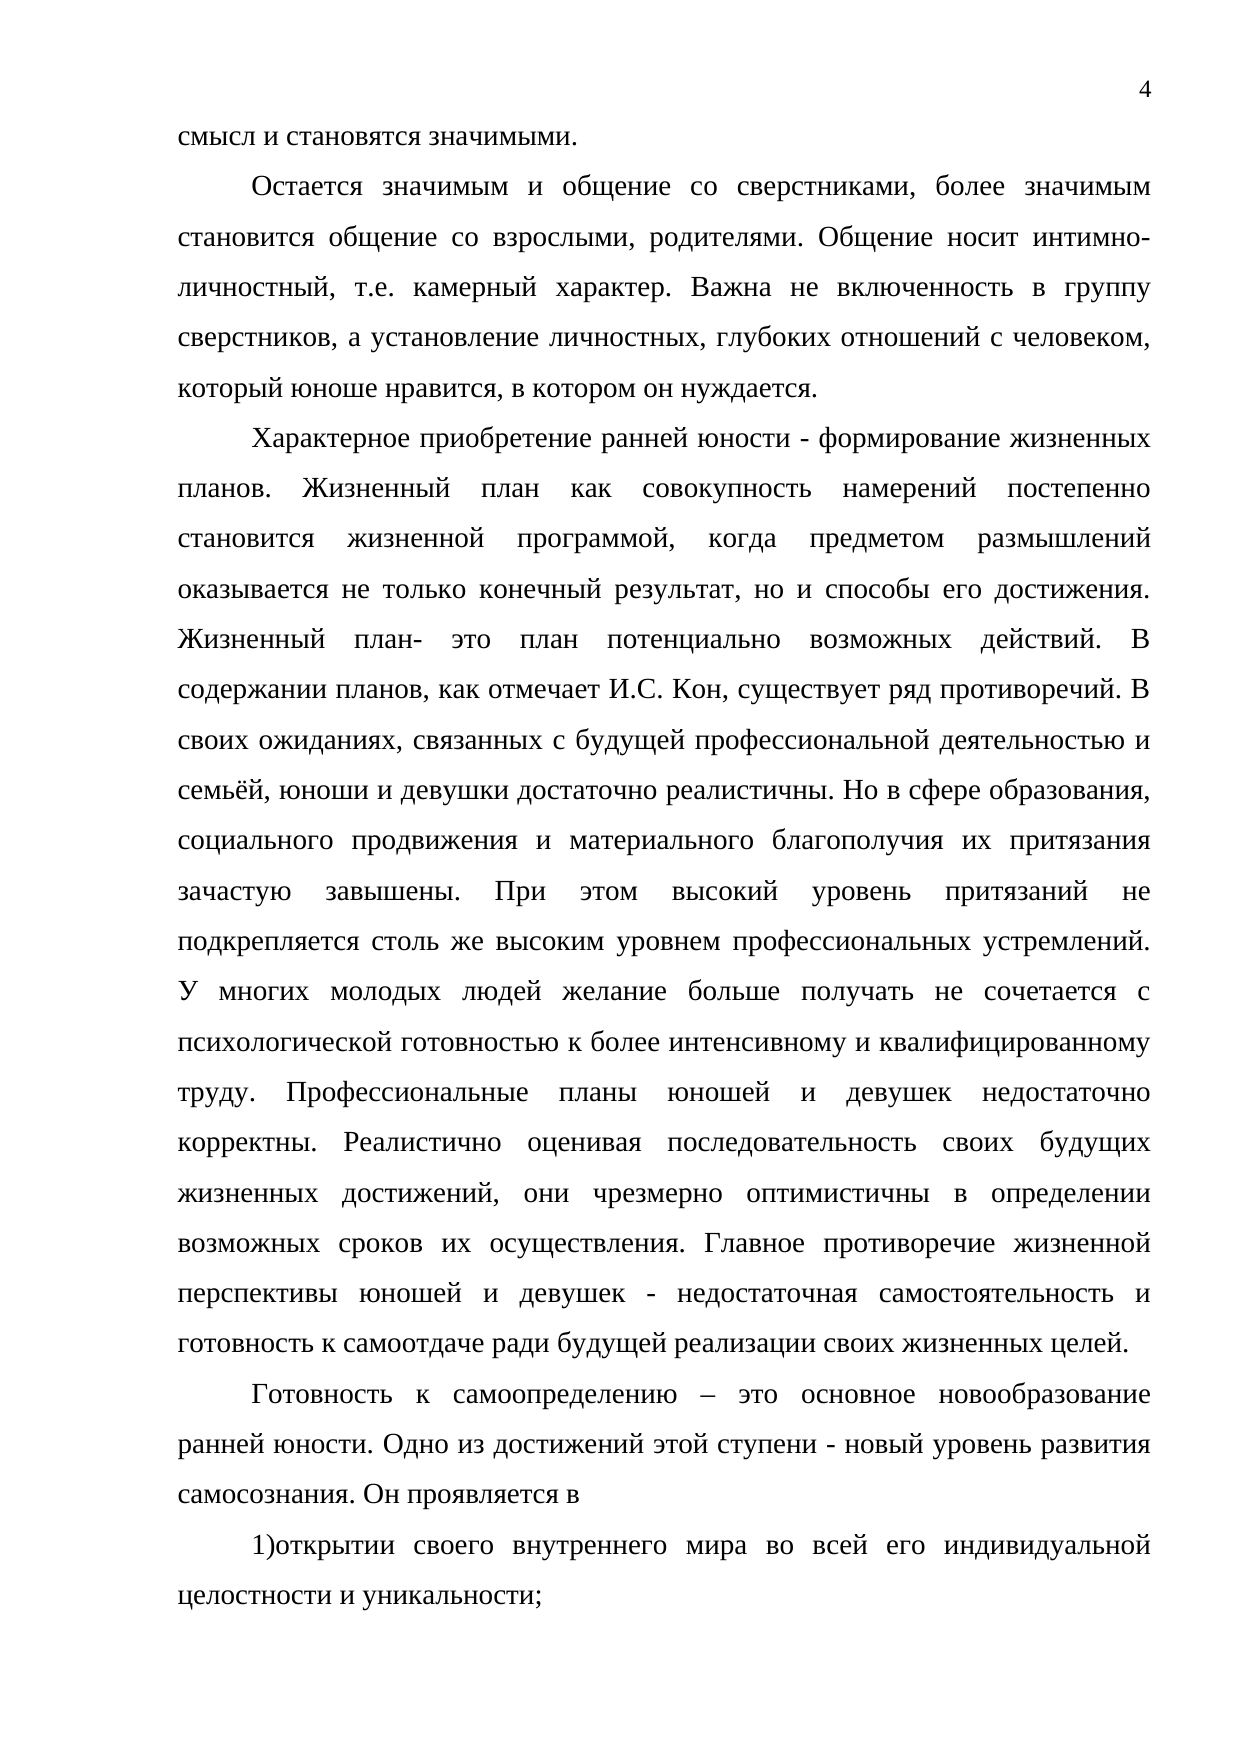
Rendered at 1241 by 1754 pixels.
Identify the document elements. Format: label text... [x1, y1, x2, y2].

text 1)открытии своего внутреннего мира во всей его индивидуальной целостности и уникальности; [177, 1527, 1152, 1611]
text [177, 118, 1152, 152]
text Остается значимым и общение со сверстниками, более значимым становится общение со взрослыми, родителями. Общение носит интимно-личностный, т.е. камерный характер. Важна не включенность в группу сверстников, а установление личностных, глубоких отношений с человеком, который юноше нравится, в котором он нуждается. [177, 168, 1152, 403]
text Готовность к самоопределению – это основное новообразование ранней юности. Одно из достижений этой ступени - новый уровень развития самосознания. Он проявляется в [177, 1376, 1152, 1510]
text Характерное приобретение ранней юности - формирование жизненных планов. Жизненный план как совокупность намерений постепенно становится жизненной программой, когда предметом размышлений оказывается не только конечный результат, но и способы его достижения. Жизненный план- это план потенциально возможных действий. В содержании планов, как отмечает И.С. Кон, существует ряд противоречий. В своих ожиданиях, связанных с будущей профессиональной деятельностью и семьёй, юноши и девушки достаточно реалистичны. Но в сфере образования, социального продвижения и материального благополучия их притязания зачастую завышены. При этом высокий уровень притязаний не подкрепляется столь же высоким уровнем профессиональных устремлений. У многих молодых людей желание больше получать не сочетается с психологической готовностью к более интенсивному и квалифицированному труду. Профессиональные планы юношей и девушек недостаточно корректны. Реалистично оценивая последовательность своих будущих жизненных достижений, они чрезмерно оптимистичны в определении возможных сроков их осуществления. Главное противоречие жизненной перспективы юношей и девушек - недостаточная самостоятельность и готовность к самоотдаче ради будущей реализации своих жизненных целей. [177, 420, 1152, 1359]
